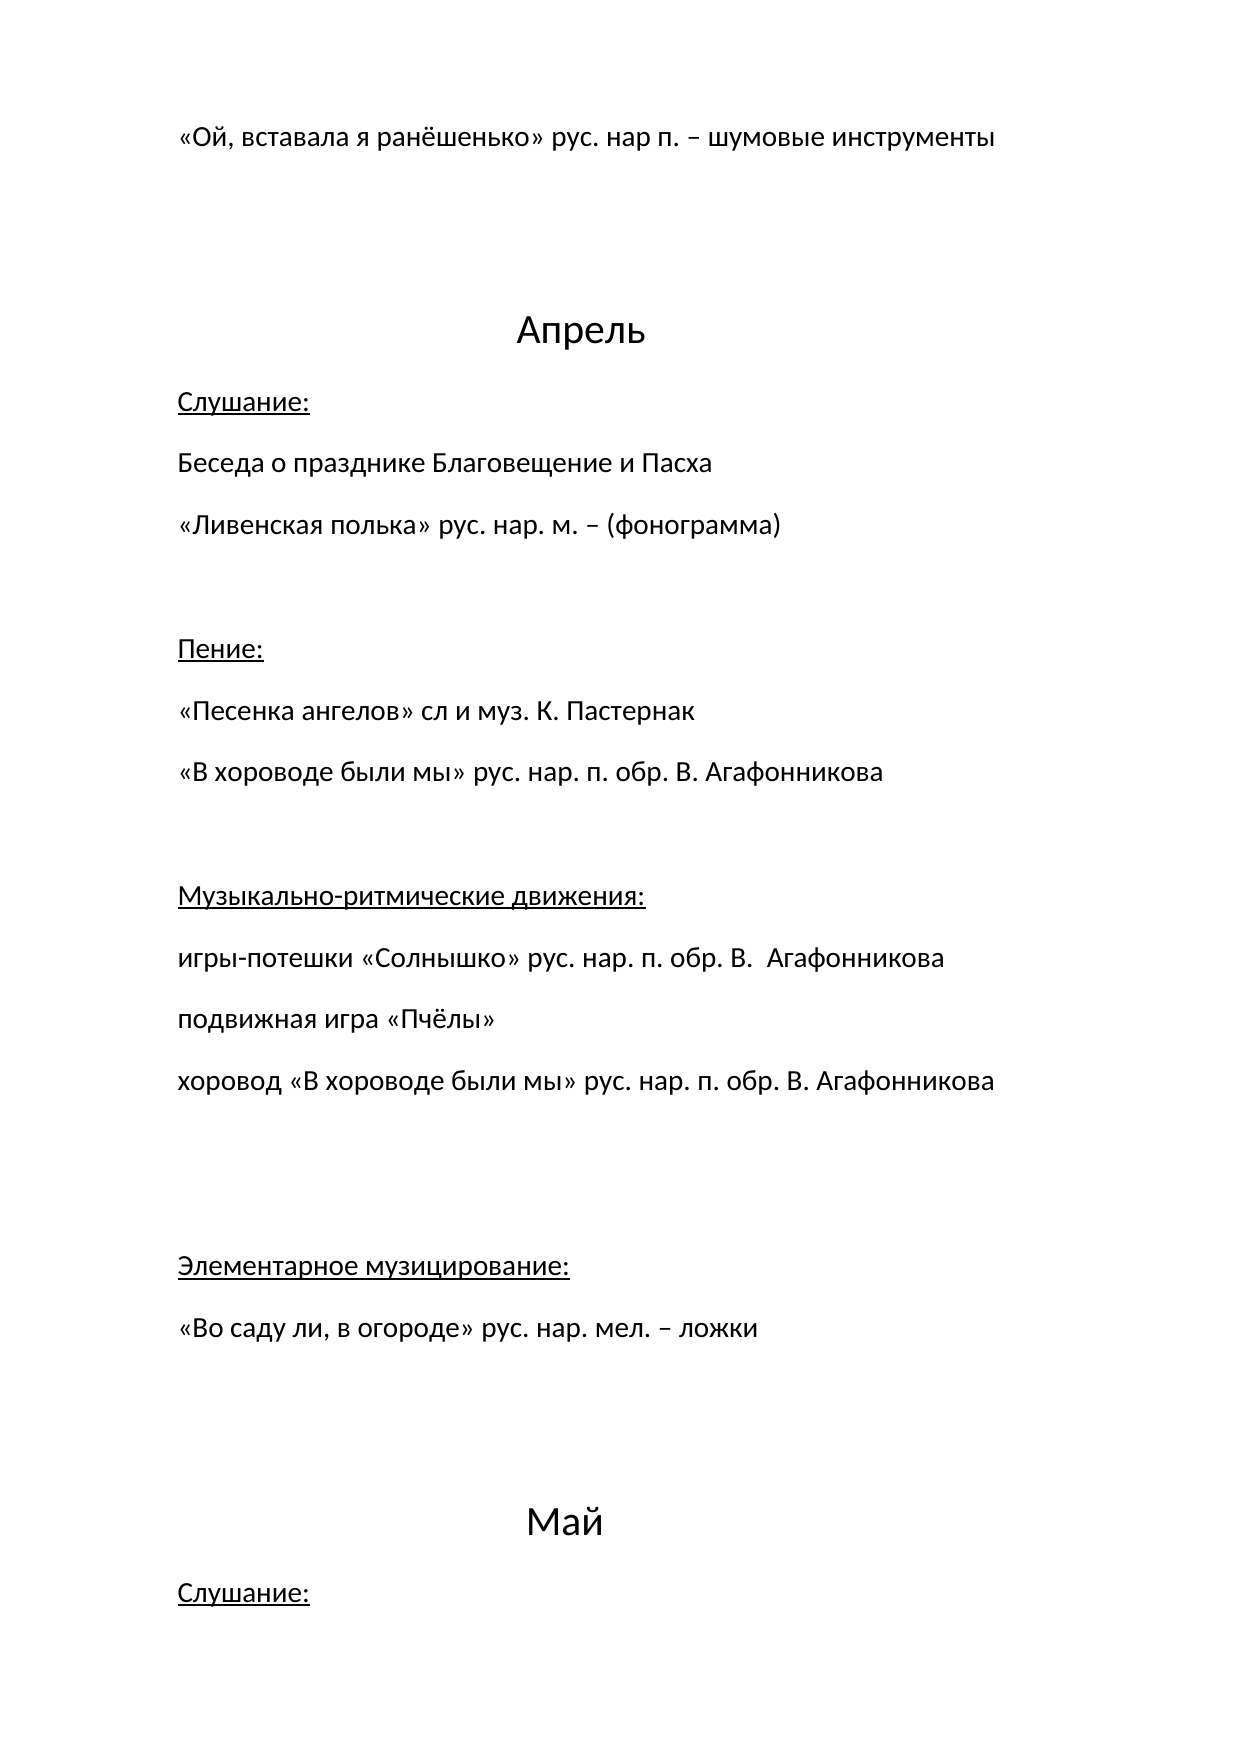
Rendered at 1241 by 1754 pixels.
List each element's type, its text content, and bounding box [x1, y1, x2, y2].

text игры-потешки «Солнышко» рус. нар. п. обр. В. Агафонникова [177, 939, 1152, 974]
text «Ливенская полька» рус. нар. м. – (фонограмма) [177, 506, 1152, 542]
text Пение: [177, 630, 1152, 665]
text Музыкально-ритмические движения: [177, 877, 1152, 912]
text «В хороводе были мы» рус. нар. п. обр. В. Агафонникова [177, 753, 1152, 789]
text Апрель [177, 303, 1152, 354]
text Беседа о празднике Благовещение и Пасха [177, 444, 1152, 480]
text подвижная игра «Пчёлы» [177, 1000, 1152, 1036]
text «Песенка ангелов» сл и муз. К. Пастернак [177, 692, 1152, 727]
text Элементарное музицирование: [177, 1247, 1152, 1283]
text Слушание: [177, 383, 1152, 418]
text «Ой, вставала я ранёшенько» рус. нар п. – шумовые инструменты [177, 118, 1152, 154]
text Слушание: [177, 1574, 1152, 1609]
text «Во саду ли, в огороде» рус. нар. мел. – ложки [177, 1309, 1152, 1345]
text Май [177, 1494, 1152, 1545]
text хоровод «В хороводе были мы» рус. нар. п. обр. В. Агафонникова [177, 1062, 1152, 1098]
